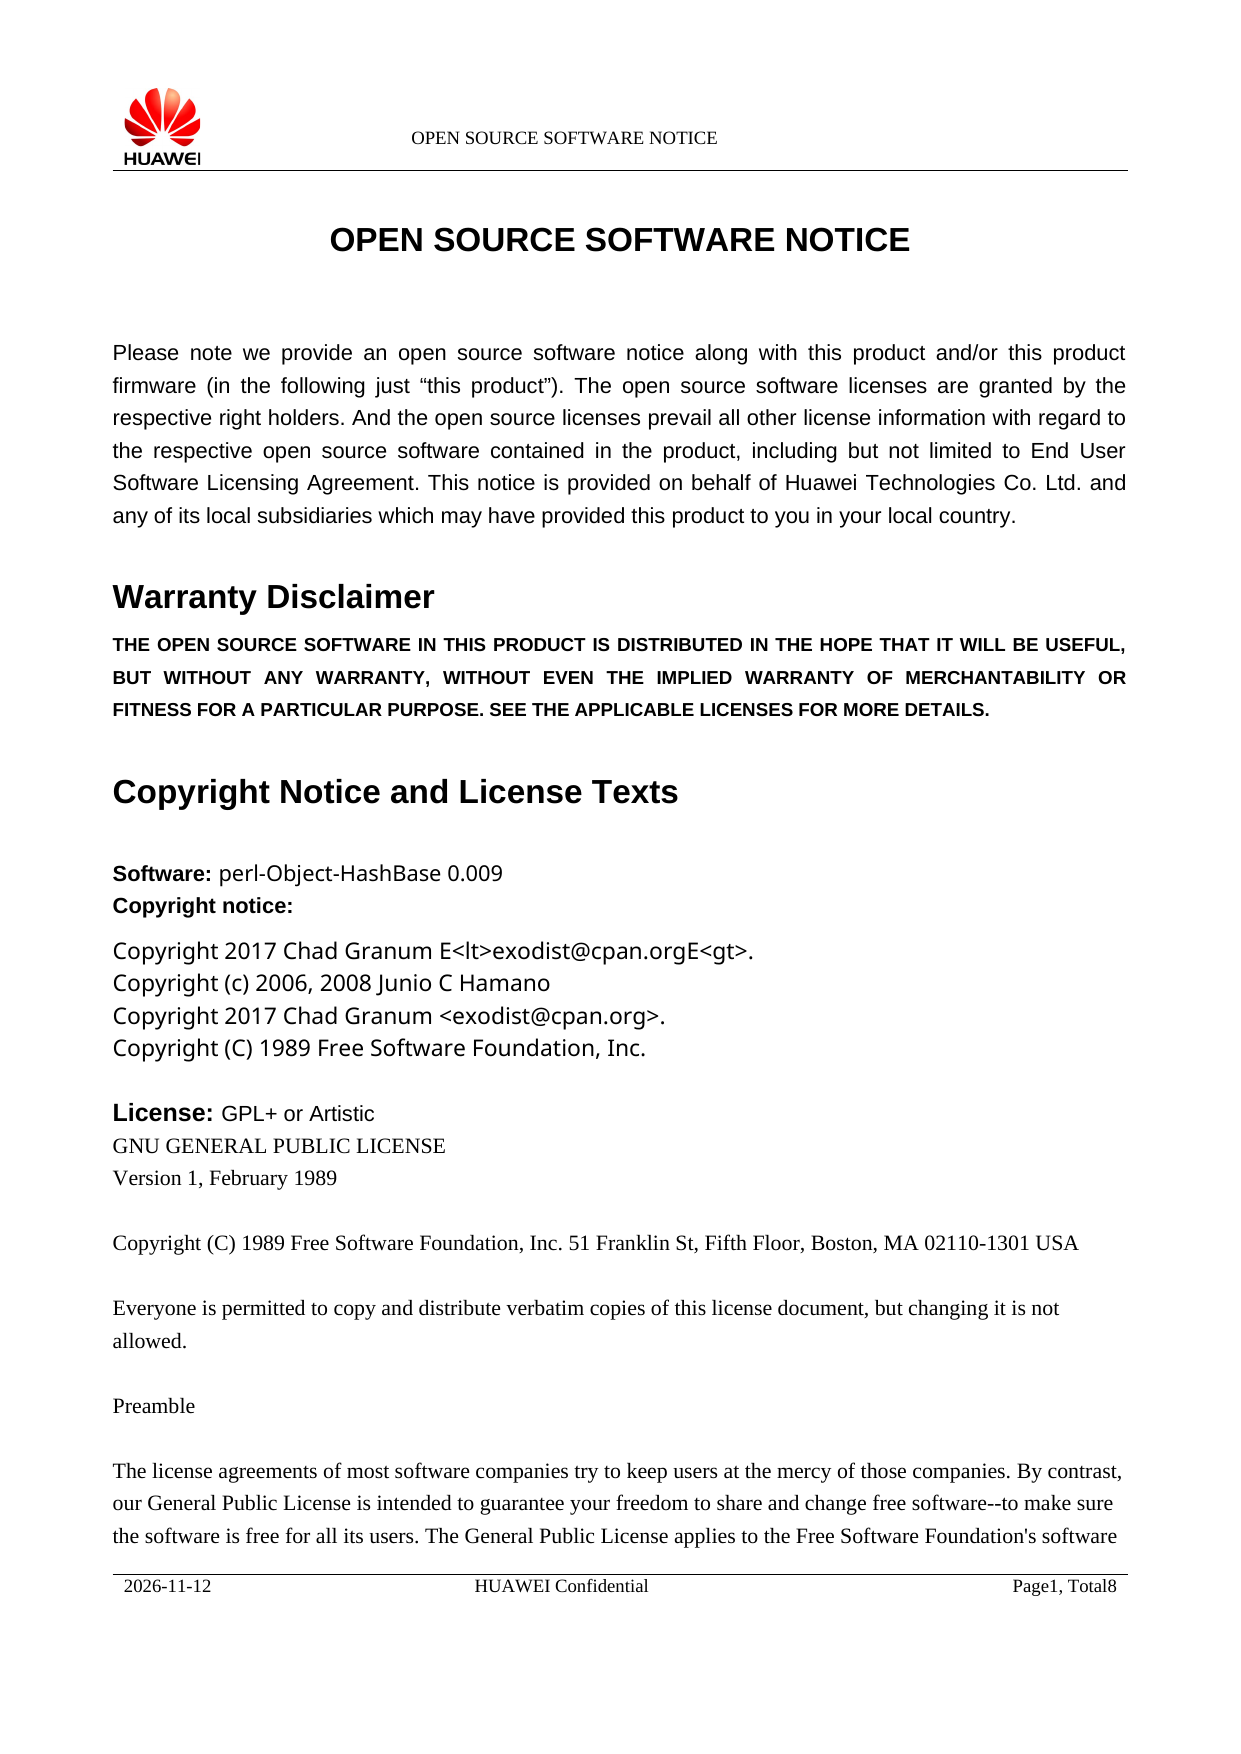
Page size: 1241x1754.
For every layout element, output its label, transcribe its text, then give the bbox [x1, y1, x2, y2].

text Please note we provide an open source software notice along with this product and/or this product firmware (in the following just “this product”). The open source software licenses are granted by the respective right holders. And the open source licenses prevail all other license information with regard to the respective open source software contained in the product, including but not limited to End User Software Licensing Agreement. This notice is provided on behalf of Huawei Technologies Co. Ltd. and any of its local subsidiaries which may have provided this product to you in your local country. [112, 336, 1128, 531]
text Warranty Disclaimer [112, 564, 1128, 629]
text Copyright 2017 Chad Granum E<lt>exodist@cpan.orgE<gt>. Copyright (c) 2006, 2008 Junio C Hamano Copyright 2017 Chad Granum <exodist@cpan.org>. Copyright (C) 1989 Free Software Foundation, Inc. [112, 934, 1128, 1096]
picture [124, 88, 201, 165]
title Software: perl-Object-HashBase 0.009 [112, 856, 1128, 889]
text Copyright notice: [112, 889, 1128, 921]
text OPEN SOURCE SOFTWARE NOTICE [112, 206, 1128, 271]
text The open source software in this product is distributed in the hope that it will be useful, but WITHOUT ANY WARRANTY, without even the implied warranty of MERCHANTABILITY or FITNESS FOR A PARTICULAR PURPOSE. See the applicable licenses for more details. [112, 629, 1128, 726]
text License: GPL+ or Artistic [112, 1096, 1128, 1129]
text Copyright Notice and License Texts [112, 759, 1128, 824]
